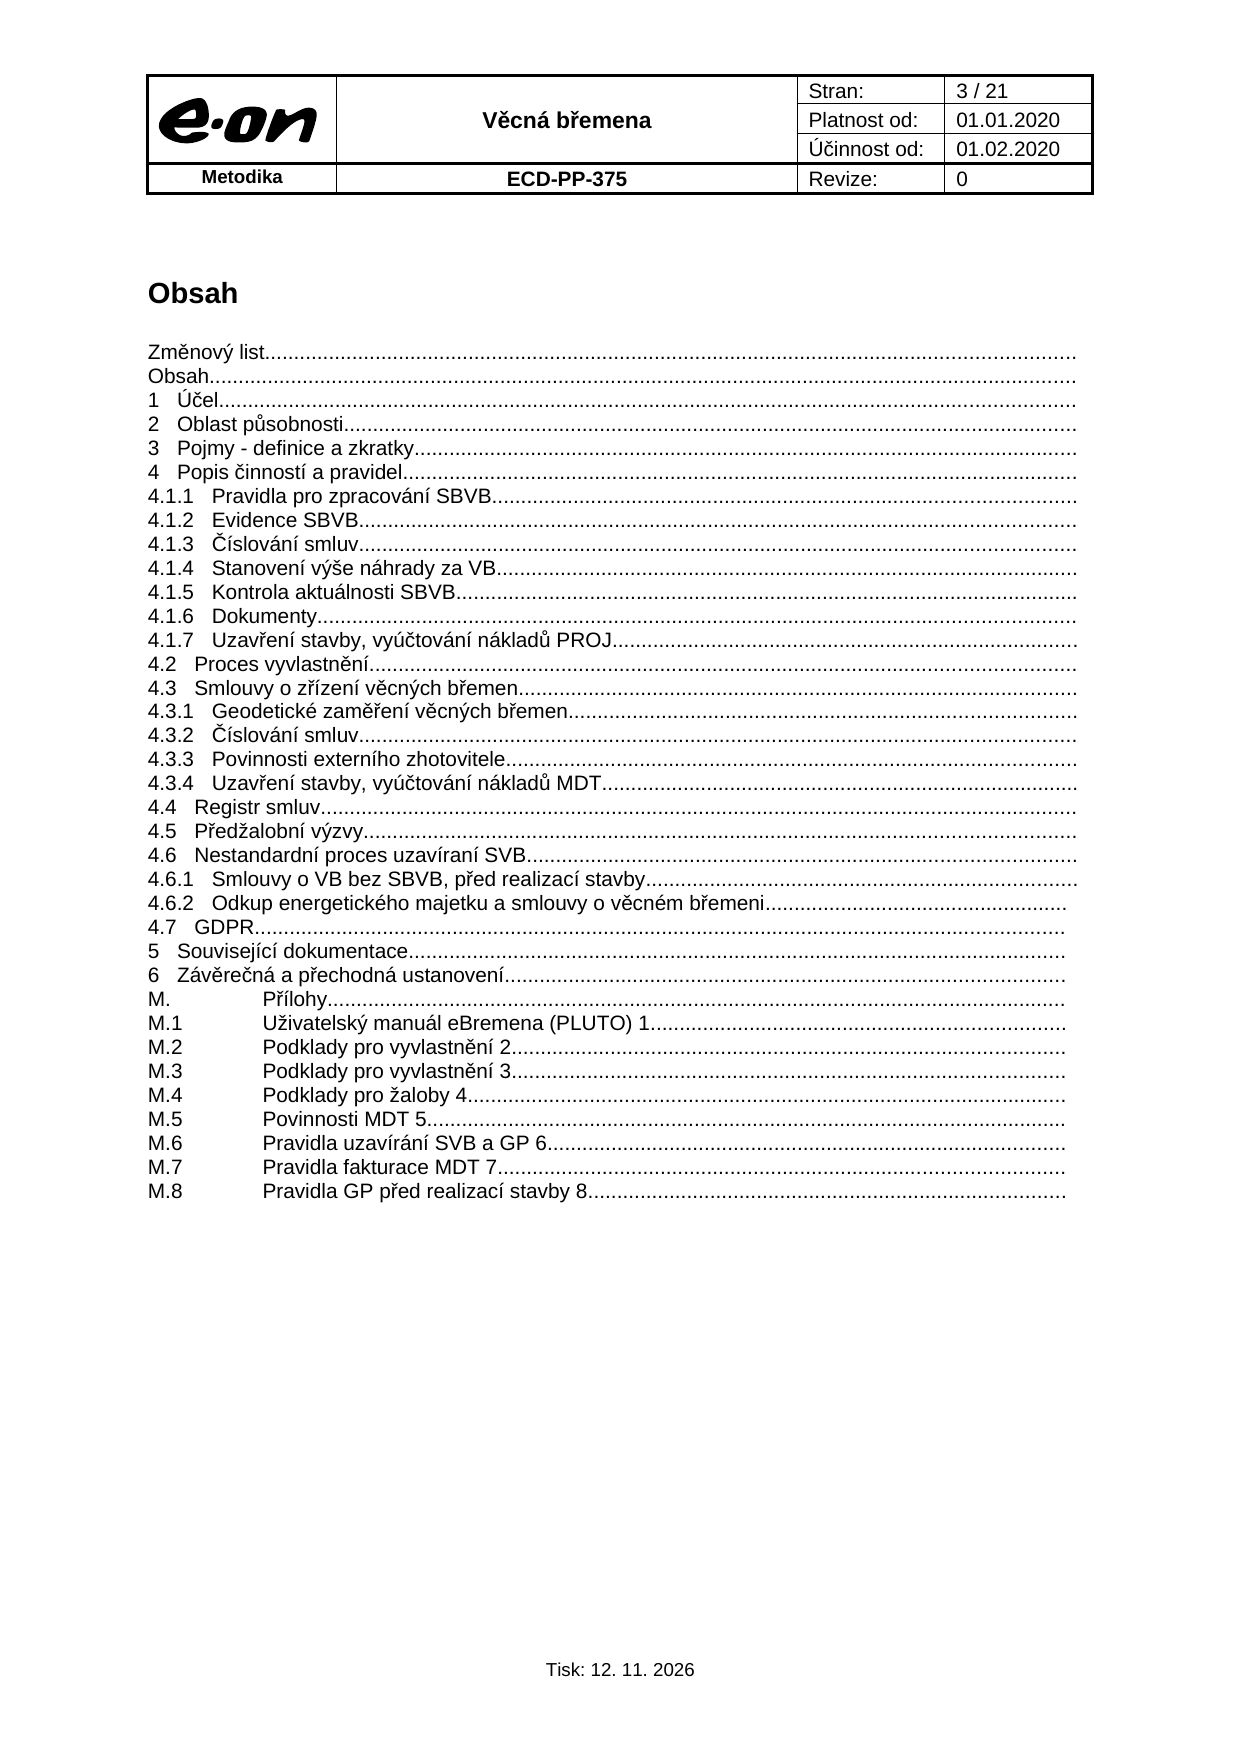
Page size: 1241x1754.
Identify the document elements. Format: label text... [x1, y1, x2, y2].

text M.6 Pravidla uzavírání SVB a GP 6 17 [148, 1131, 1033, 1154]
text 6 Závěrečná a přechodná ustanovení 11 [148, 963, 1033, 987]
text M.4 Podklady pro žaloby 4 15 [148, 1083, 1033, 1107]
text Obsah 3 [148, 364, 1033, 388]
text 4.1.7 Uzavření stavby, vyúčtování nákladů PROJ 7 [148, 627, 1033, 651]
text 5 Související dokumentace 10 [148, 939, 1033, 963]
text M.8 Pravidla GP před realizací stavby 8 19 [148, 1178, 1033, 1202]
text 3 Pojmy - definice a zkratky 4 [148, 436, 1033, 460]
text 4.1.3 Číslování smluv 6 [148, 532, 1033, 556]
text 1 Účel 4 [148, 388, 1033, 412]
text 4.3.3 Povinnosti externího zhotovitele 8 [148, 747, 1033, 771]
text 4.2 Proces vyvlastnění 7 [148, 651, 1033, 675]
text 4.6 Nestandardní proces uzavíraní SVB 9 [148, 843, 1033, 867]
text M.2 Podklady pro vyvlastnění 2 13 [148, 1035, 1033, 1059]
text 4.5 Předžalobní výzvy 9 [148, 819, 1033, 843]
text M. Přílohy 11 [148, 987, 1033, 1011]
text 4.3.4 Uzavření stavby, vyúčtování nákladů MDT 9 [148, 771, 1033, 795]
text 4.1.5 Kontrola aktuálnosti SBVB 7 [148, 579, 1033, 603]
text M.3 Podklady pro vyvlastnění 3 14 [148, 1059, 1033, 1083]
text 4.3 Smlouvy o zřízení věcných břemen 7 [148, 675, 1033, 699]
text 4.1.2 Evidence SBVB 6 [148, 508, 1033, 532]
text Obsah [148, 276, 1092, 310]
text 4.1.4 Stanovení výše náhrady za VB 6 [148, 556, 1033, 579]
text M.1 Uživatelský manuál eBremena (PLUTO) 1 12 [148, 1011, 1033, 1035]
text 4.6.1 Smlouvy o VB bez SBVB, před realizací stavby 9 [148, 867, 1033, 891]
text 4 Popis činností a pravidel 5 [148, 460, 1033, 484]
text 4.3.1 Geodetické zaměření věcných břemen 8 [148, 699, 1033, 723]
text 4.1.1 Pravidla pro zpracování SBVB 5 [148, 484, 1033, 508]
text 4.4 Registr smluv 9 [148, 795, 1033, 819]
text 4.1.6 Dokumenty 7 [148, 603, 1033, 627]
text 4.6.2 Odkup energetického majetku a smlouvy o věcném břemeni 10 [148, 891, 1033, 915]
text 2 Oblast působnosti 4 [148, 412, 1033, 436]
text M.7 Pravidla fakturace MDT 7 18 [148, 1154, 1033, 1178]
text Změnový list 2 [148, 340, 1033, 364]
text 4.3.2 Číslování smluv 8 [148, 723, 1033, 747]
text 4.7 GDPR 10 [148, 915, 1033, 939]
text M.5 Povinnosti MDT 5 16 [148, 1107, 1033, 1131]
